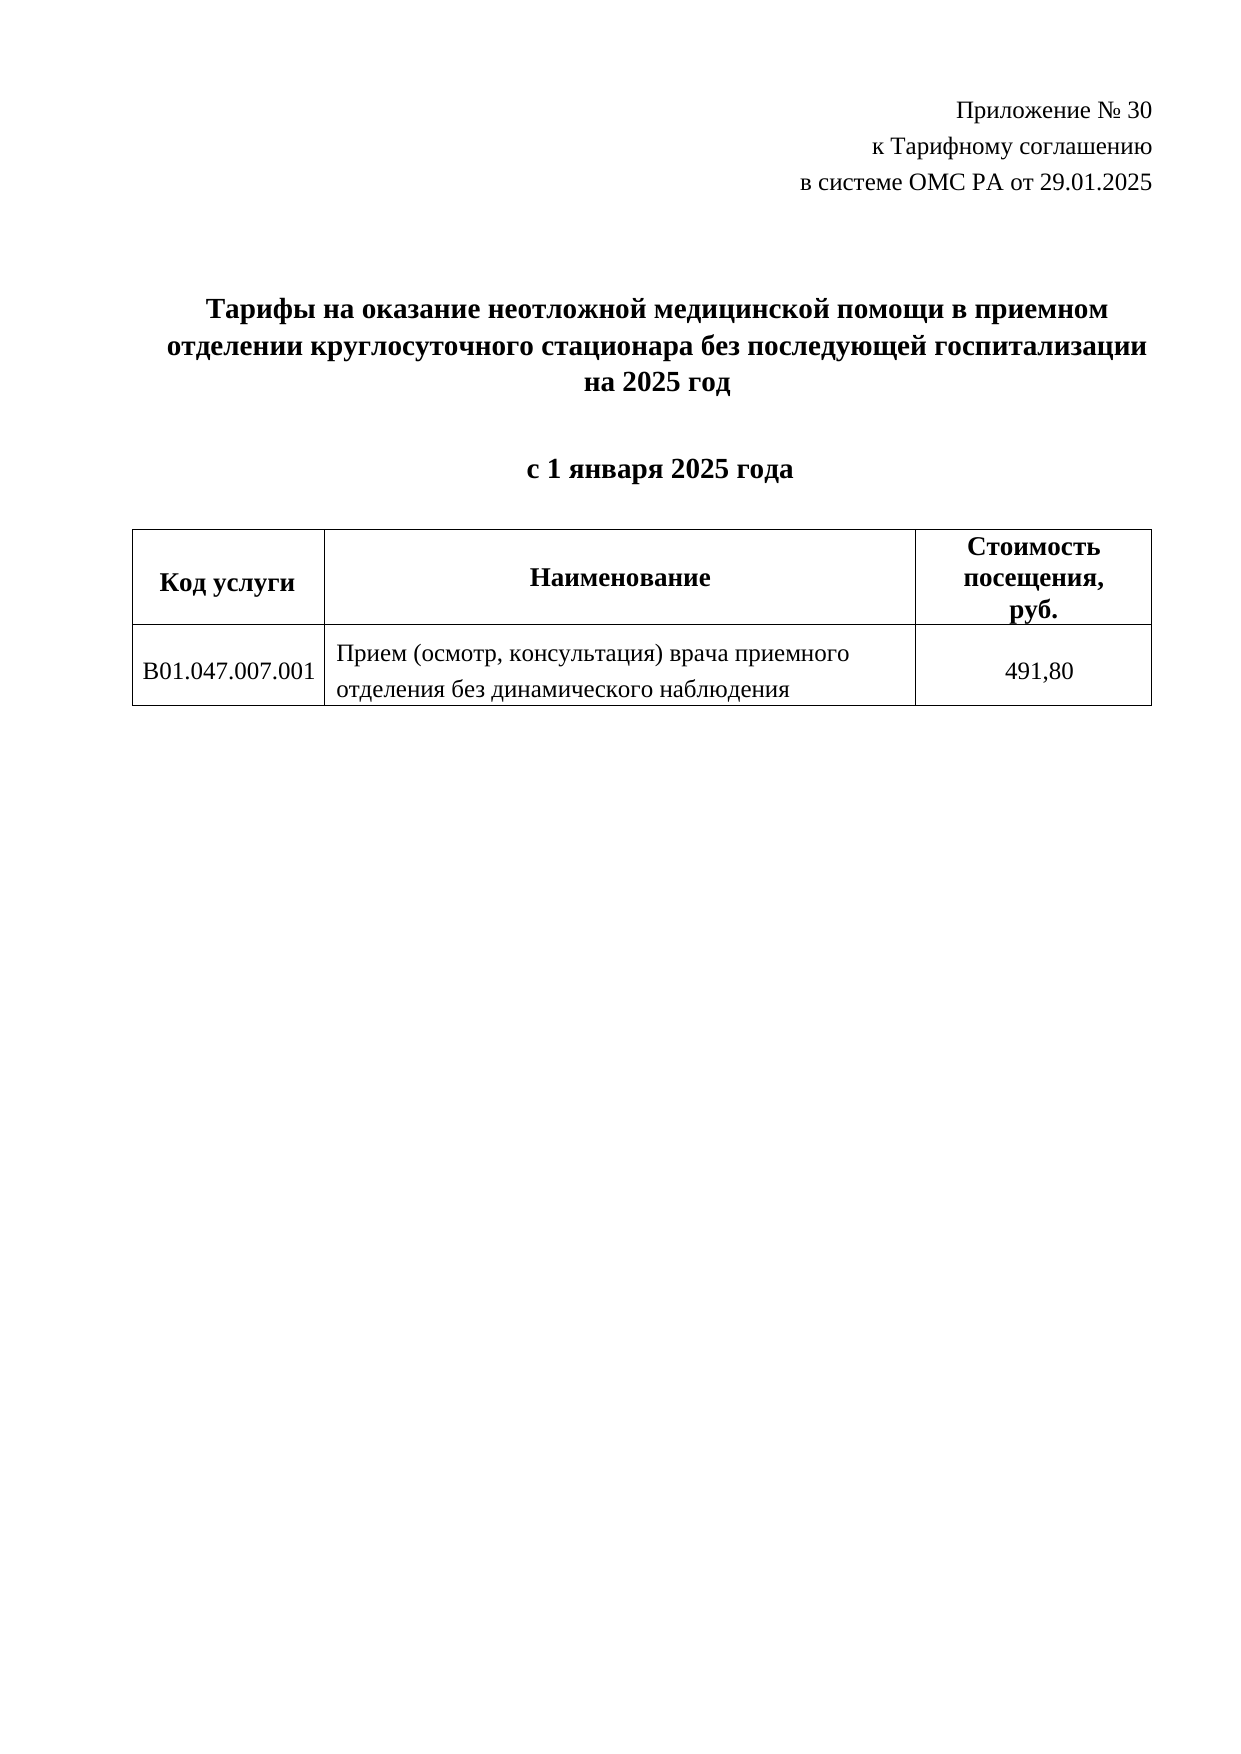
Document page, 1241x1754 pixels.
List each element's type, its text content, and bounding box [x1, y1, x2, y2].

text к Тарифному соглашению [347, 131, 1152, 160]
table_cell B01.047.007.001 [133, 625, 324, 705]
text Тарифы на оказание неотложной медицинской помощи в приемном отделении круглосуточного стационара без последующей госпитализации на 2025 год [148, 290, 1167, 399]
table_header Стоимость посещения, руб. [916, 530, 1151, 624]
table_cell Прием (осмотр, консультация) врача приемного отделения без динамического наблюдения [325, 625, 915, 705]
text в системе ОМС РА от 29.01.2025 [347, 167, 1152, 196]
text Приложение № 30 [251, 96, 1152, 124]
text с 1 января 2025 года [347, 449, 973, 486]
table_cell 491,80 [916, 625, 1151, 705]
table_header Наименование [325, 530, 915, 624]
table_header Код услуги [133, 530, 324, 624]
